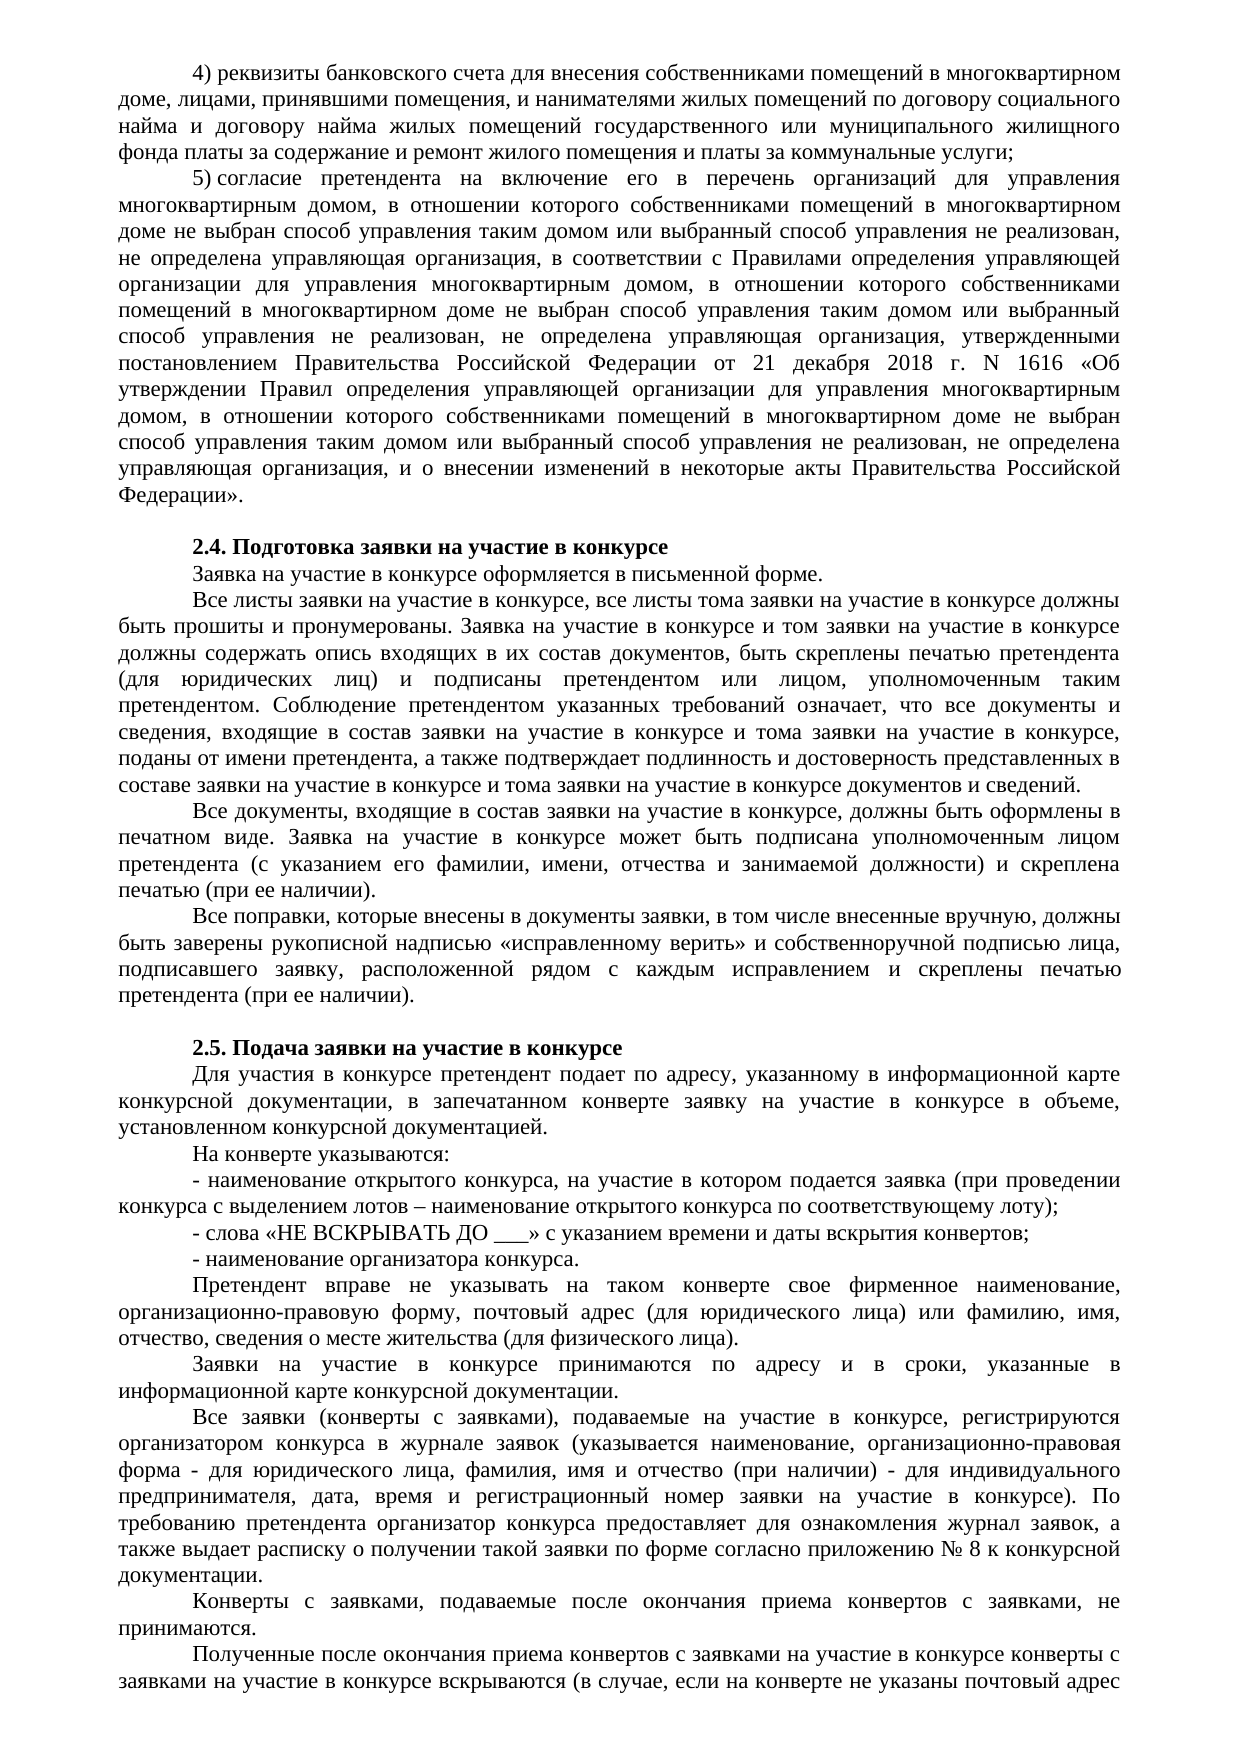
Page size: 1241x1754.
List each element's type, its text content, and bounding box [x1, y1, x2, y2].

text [118, 1640, 1122, 1693]
text Все листы заявки на участие в конкурсе, все листы тома заявки на участие в конкурсе должны быть прошиты и пронумерованы. Заявка на участие в конкурсе и том заявки на участие в конкурсе должны содержать опись входящих в их состав документов, быть скреплены печатью претендента (для юридических лиц) и подписаны претендентом или лицом, уполномоченным таким претендентом. Соблюдение претендентом указанных требований означает, что все документы и сведения, входящие в состав заявки на участие в конкурсе и тома заявки на участие в конкурсе, поданы от имени претендента, а также подтверждает подлинность и достоверность представленных в составе заявки на участие в конкурсе и тома заявки на участие в конкурсе документов и сведений. [118, 586, 1122, 797]
text Заявка на участие в конкурсе оформляется в письменной форме. [118, 560, 1122, 586]
text Претендент вправе не указывать на таком конверте свое фирменное наименование, организационно-правовую форму, почтовый адрес (для юридического лица) или фамилию, имя, отчество, сведения о месте жительства (для физического лица). [118, 1271, 1122, 1350]
text - наименование открытого конкурса, на участие в котором подается заявка (при проведении конкурса с выделением лотов – наименование открытого конкурса по соответствующему лоту); [118, 1166, 1122, 1219]
text Все поправки, которые внесены в документы заявки, в том числе внесенные вручную, должны быть заверены рукописной надписью «исправленному верить» и собственноручной подписью лица, подписавшего заявку, расположенной рядом с каждым исправлением и скреплены печатью претендента (при ее наличии). [118, 902, 1122, 1008]
text 4) реквизиты банковского счета для внесения собственниками помещений в многоквартирном доме, лицами, принявшими помещения, и нанимателями жилых помещений по договору социального найма и договору найма жилых помещений государственного или муниципального жилищного фонда платы за содержание и ремонт жилого помещения и платы за коммунальные услуги; [118, 59, 1122, 164]
text 2.4. Подготовка заявки на участие в конкурсе [118, 533, 1122, 560]
text Конверты с заявками, подаваемые после окончания приема конвертов с заявками, не принимаются. [118, 1588, 1122, 1640]
text 2.5. Подача заявки на участие в конкурсе [118, 1034, 1122, 1061]
text 5) согласие претендента на включение его в перечень организаций для управления многоквартирным домом, в отношении которого собственниками помещений в многоквартирном доме не выбран способ управления таким домом или выбранный способ управления не реализован, не определена управляющая организация, в соответствии с Правилами определения управляющей организации для управления многоквартирным домом, в отношении которого собственниками помещений в многоквартирном доме не выбран способ управления таким домом или выбранный способ управления не реализован, не определена управляющая организация, утвержденными постановлением Правительства Российской Федерации от 21 декабря 2018 г. N 1616 «Об утверждении Правил определения управляющей организации для управления многоквартирным домом, в отношении которого собственниками помещений в многоквартирном доме не выбран способ управления таким домом или выбранный способ управления не реализован, не определена управляющая организация, и о внесении изменений в некоторые акты Правительства Российской Федерации». [118, 164, 1122, 507]
text Заявки на участие в конкурсе принимаются по адресу и в сроки, указанные в информационной карте конкурсной документации. [118, 1350, 1122, 1403]
text - наименование организатора конкурса. [118, 1245, 1122, 1271]
text - слова «НЕ ВСКРЫВАТЬ ДО ___» с указанием времени и даты вскрытия конвертов; [118, 1219, 1122, 1245]
text На конверте указываются: [118, 1139, 1122, 1166]
text Все документы, входящие в состав заявки на участие в конкурсе, должны быть оформлены в печатном виде. Заявка на участие в конкурсе может быть подписана уполномоченным лицом претендента (с указанием его фамилии, имени, отчества и занимаемой должности) и скреплена печатью (при ее наличии). [118, 797, 1122, 902]
text Все заявки (конверты с заявками), подаваемые на участие в конкурсе, регистрируются организатором конкурса в журнале заявок (указывается наименование, организационно-правовая форма - для юридического лица, фамилия, имя и отчество (при наличии) - для индивидуального предпринимателя, дата, время и регистрационный номер заявки на участие в конкурсе). По требованию претендента организатор конкурса предоставляет для ознакомления журнал заявок, а также выдает расписку о получении такой заявки по форме согласно приложению № 8 к конкурсной документации. [118, 1403, 1122, 1588]
text Для участия в конкурсе претендент подает по адресу, указанному в информационной карте конкурсной документации, в запечатанном конверте заявку на участие в конкурсе в объеме, установленном конкурсной документацией. [118, 1061, 1122, 1139]
